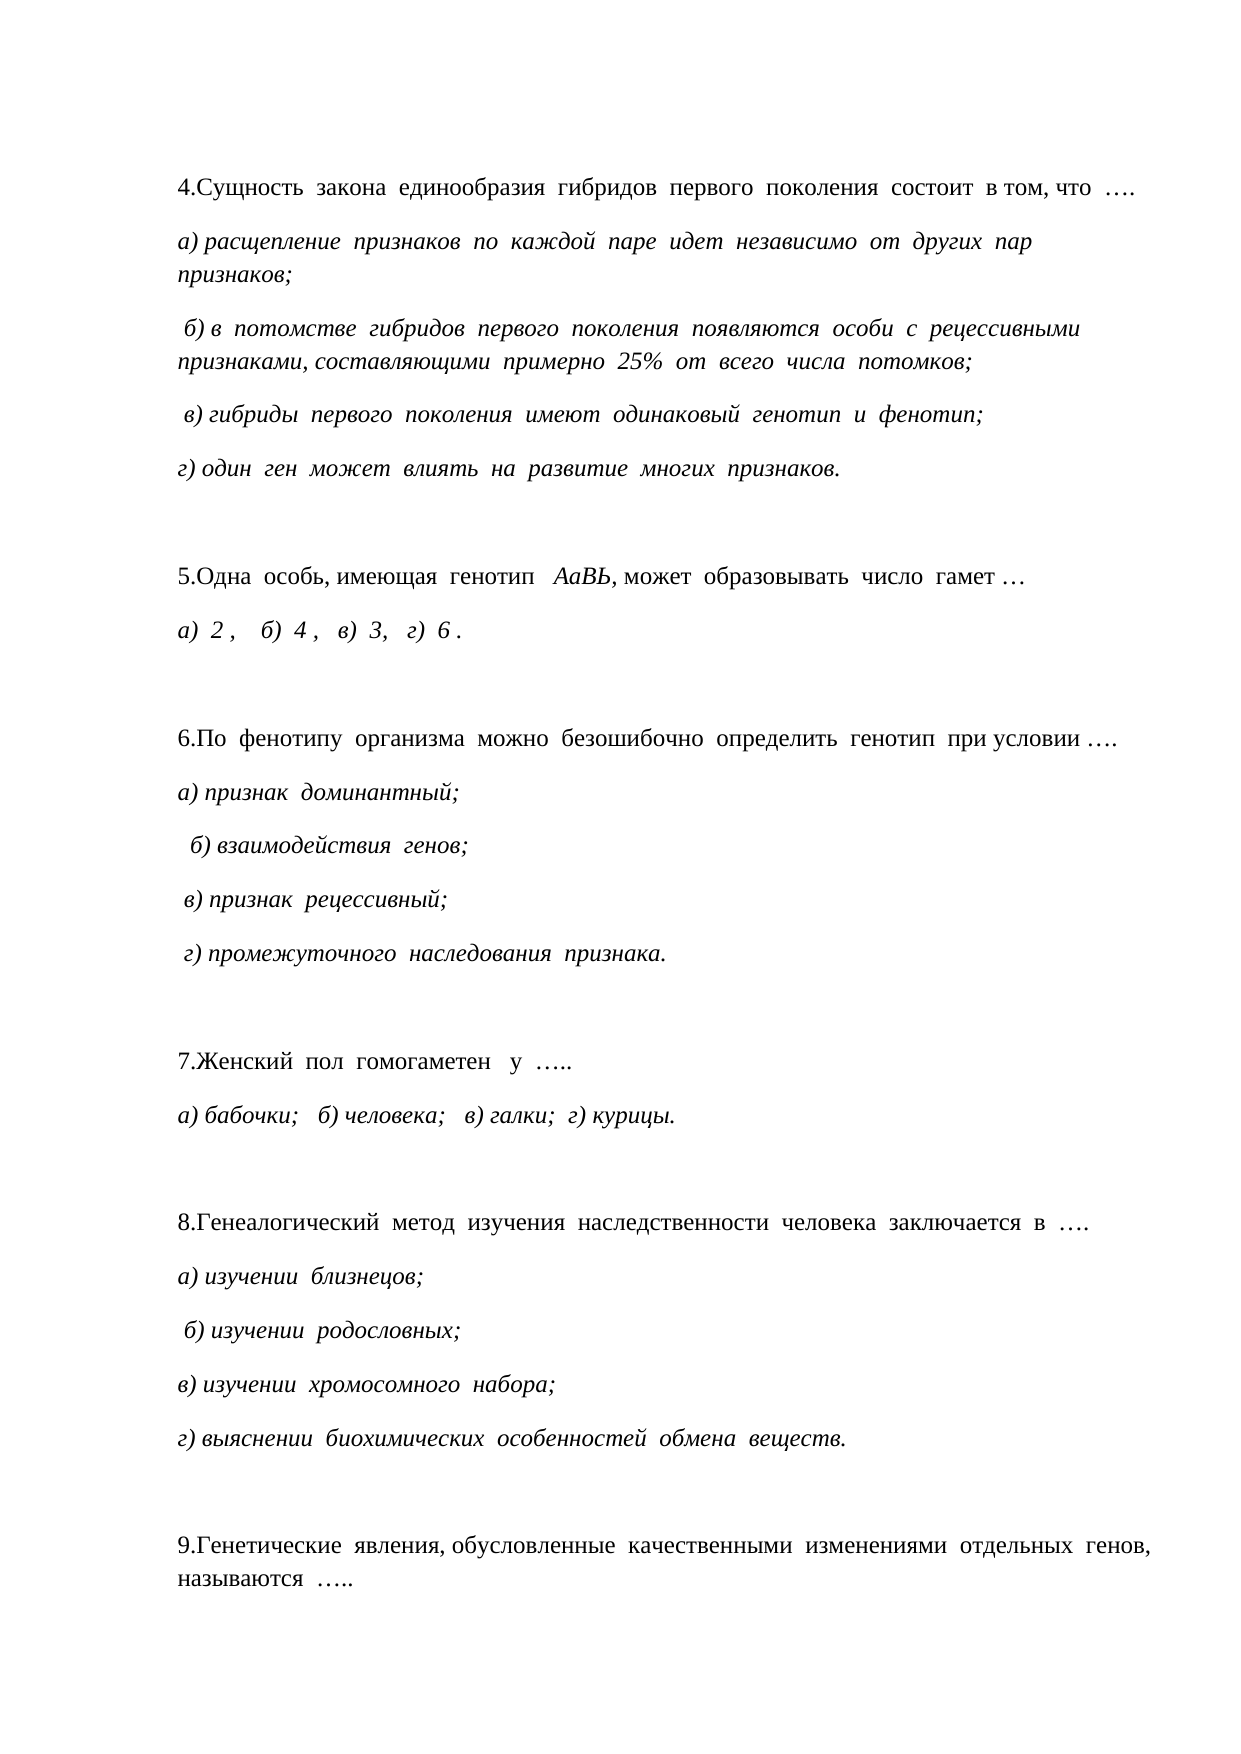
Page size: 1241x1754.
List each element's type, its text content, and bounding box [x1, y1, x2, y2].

text б) взаимодействия генов; [177, 830, 1171, 859]
text г) выяснении биохимических особенностей обмена веществ. [177, 1423, 1171, 1452]
text 5.Одна особь, имеющая генотип АаВЬ, может образовывать число гамет … [177, 561, 1171, 590]
text г) один ген может влиять на развитие многих признаков. [177, 453, 1152, 482]
text а) изучении близнецов; [177, 1261, 1171, 1290]
text 6.По фенотипу организма можно безошибочно определить генотип при условии …. [177, 723, 1171, 751]
text 8.Генеалогический метод изучения наследственности человека заключается в …. [177, 1207, 1171, 1236]
text а) 2 , б) 4 , в) 3, г) 6 . [177, 615, 1171, 644]
text в) изучении хромосомного набора; [177, 1369, 1171, 1398]
text а) признак доминантный; [177, 777, 1171, 805]
text 7.Женский пол гомогаметен у ….. [177, 1046, 1171, 1074]
text в) гибриды первого поколения имеют одинаковый генотип и фенотип; [177, 399, 1152, 428]
text а) расщепление признаков по каждой паре идет независимо от других пар признаков; [177, 226, 1152, 288]
text 4.Сущность закона единообразия гибридов первого поколения состоит в том, что …. [177, 172, 1152, 201]
text б) изучении родословных; [177, 1315, 1171, 1344]
text б) в потомстве гибридов первого поколения появляются особи с рецессивными признаками, составляющими примерно 25% от всего числа потомков; [177, 313, 1152, 374]
text г) промежуточного наследования признака. [177, 938, 1171, 967]
text в) признак рецессивный; [177, 884, 1171, 913]
text а) бабочки; б) человека; в) галки; г) курицы. [177, 1100, 1171, 1128]
text 9.Генетические явления, обусловленные качественными изменениями отдельных генов, называются ….. [177, 1531, 1171, 1592]
